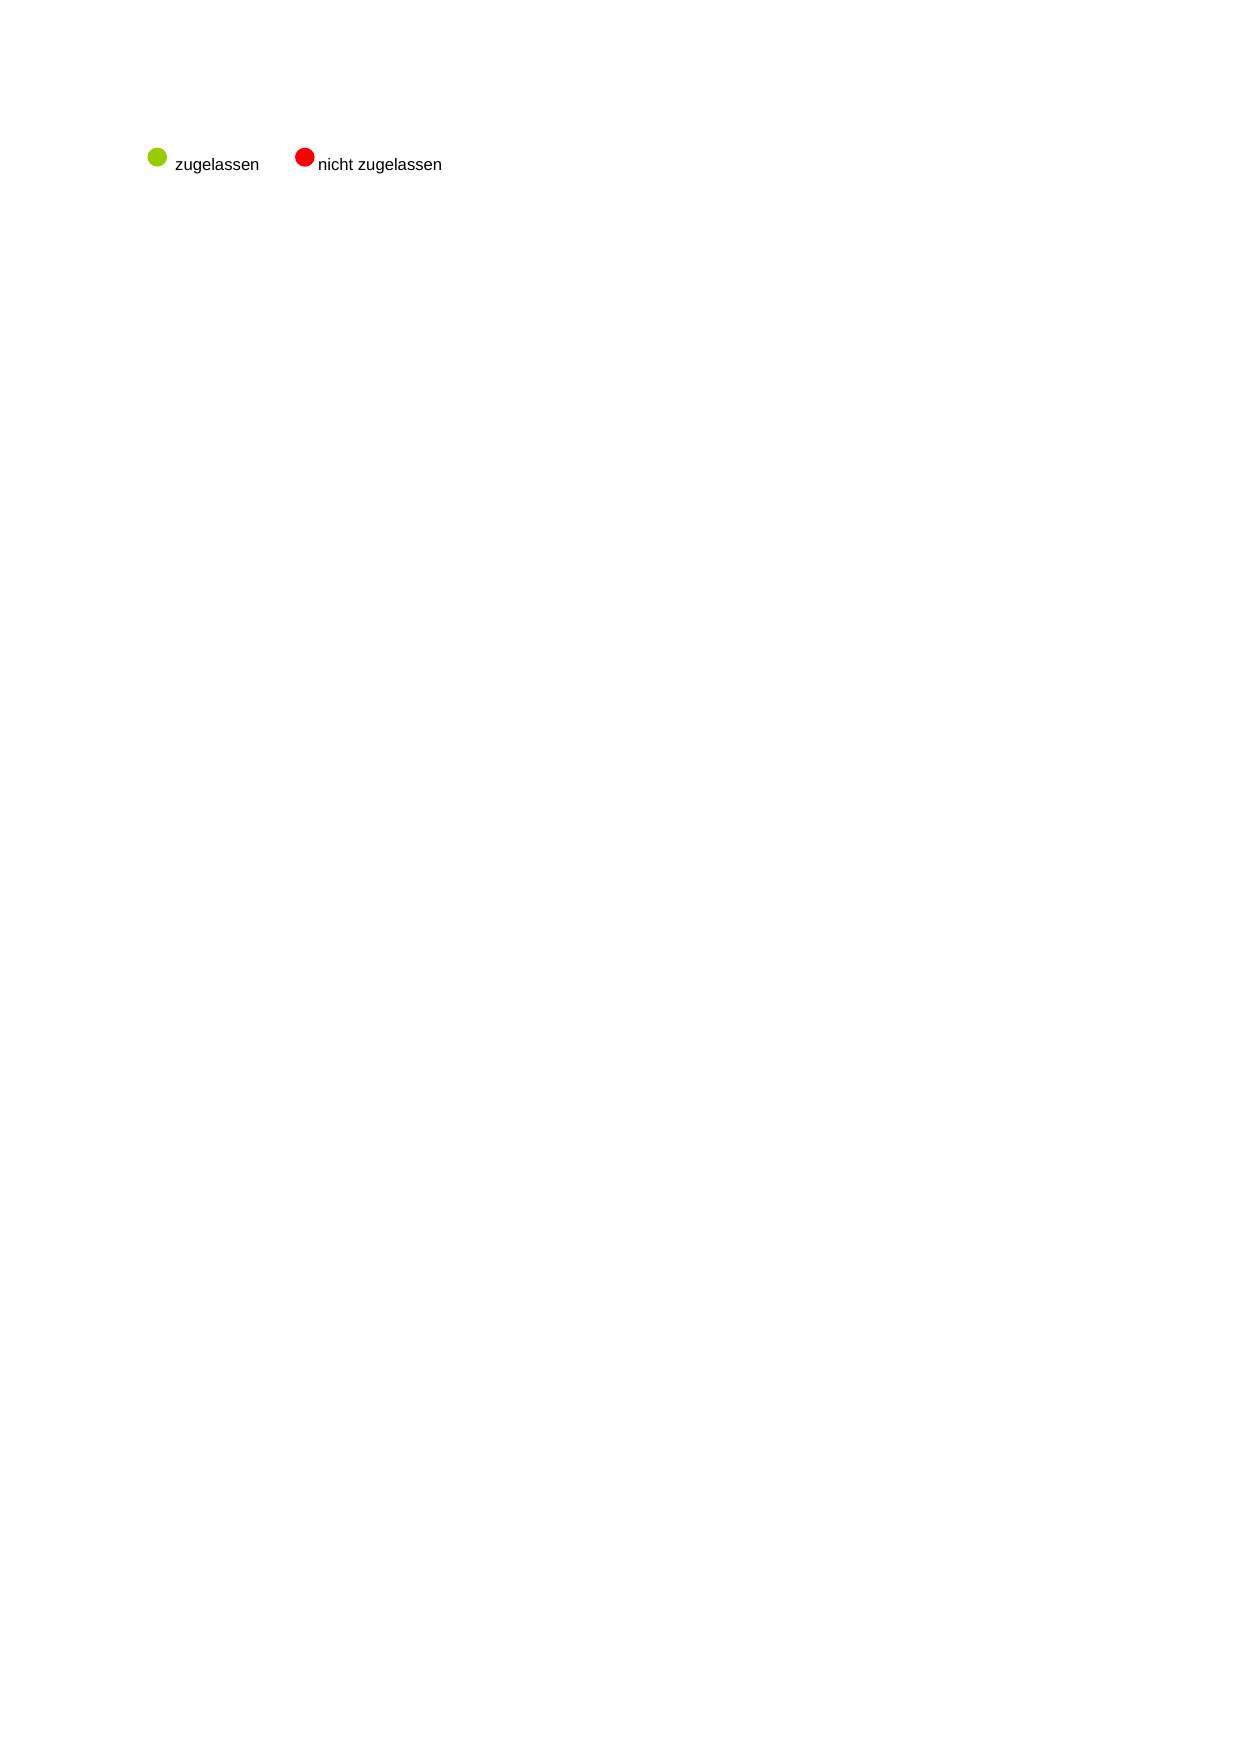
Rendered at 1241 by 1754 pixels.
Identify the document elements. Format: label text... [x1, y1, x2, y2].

text zugelassen nicht zugelassen [148, 148, 1093, 174]
